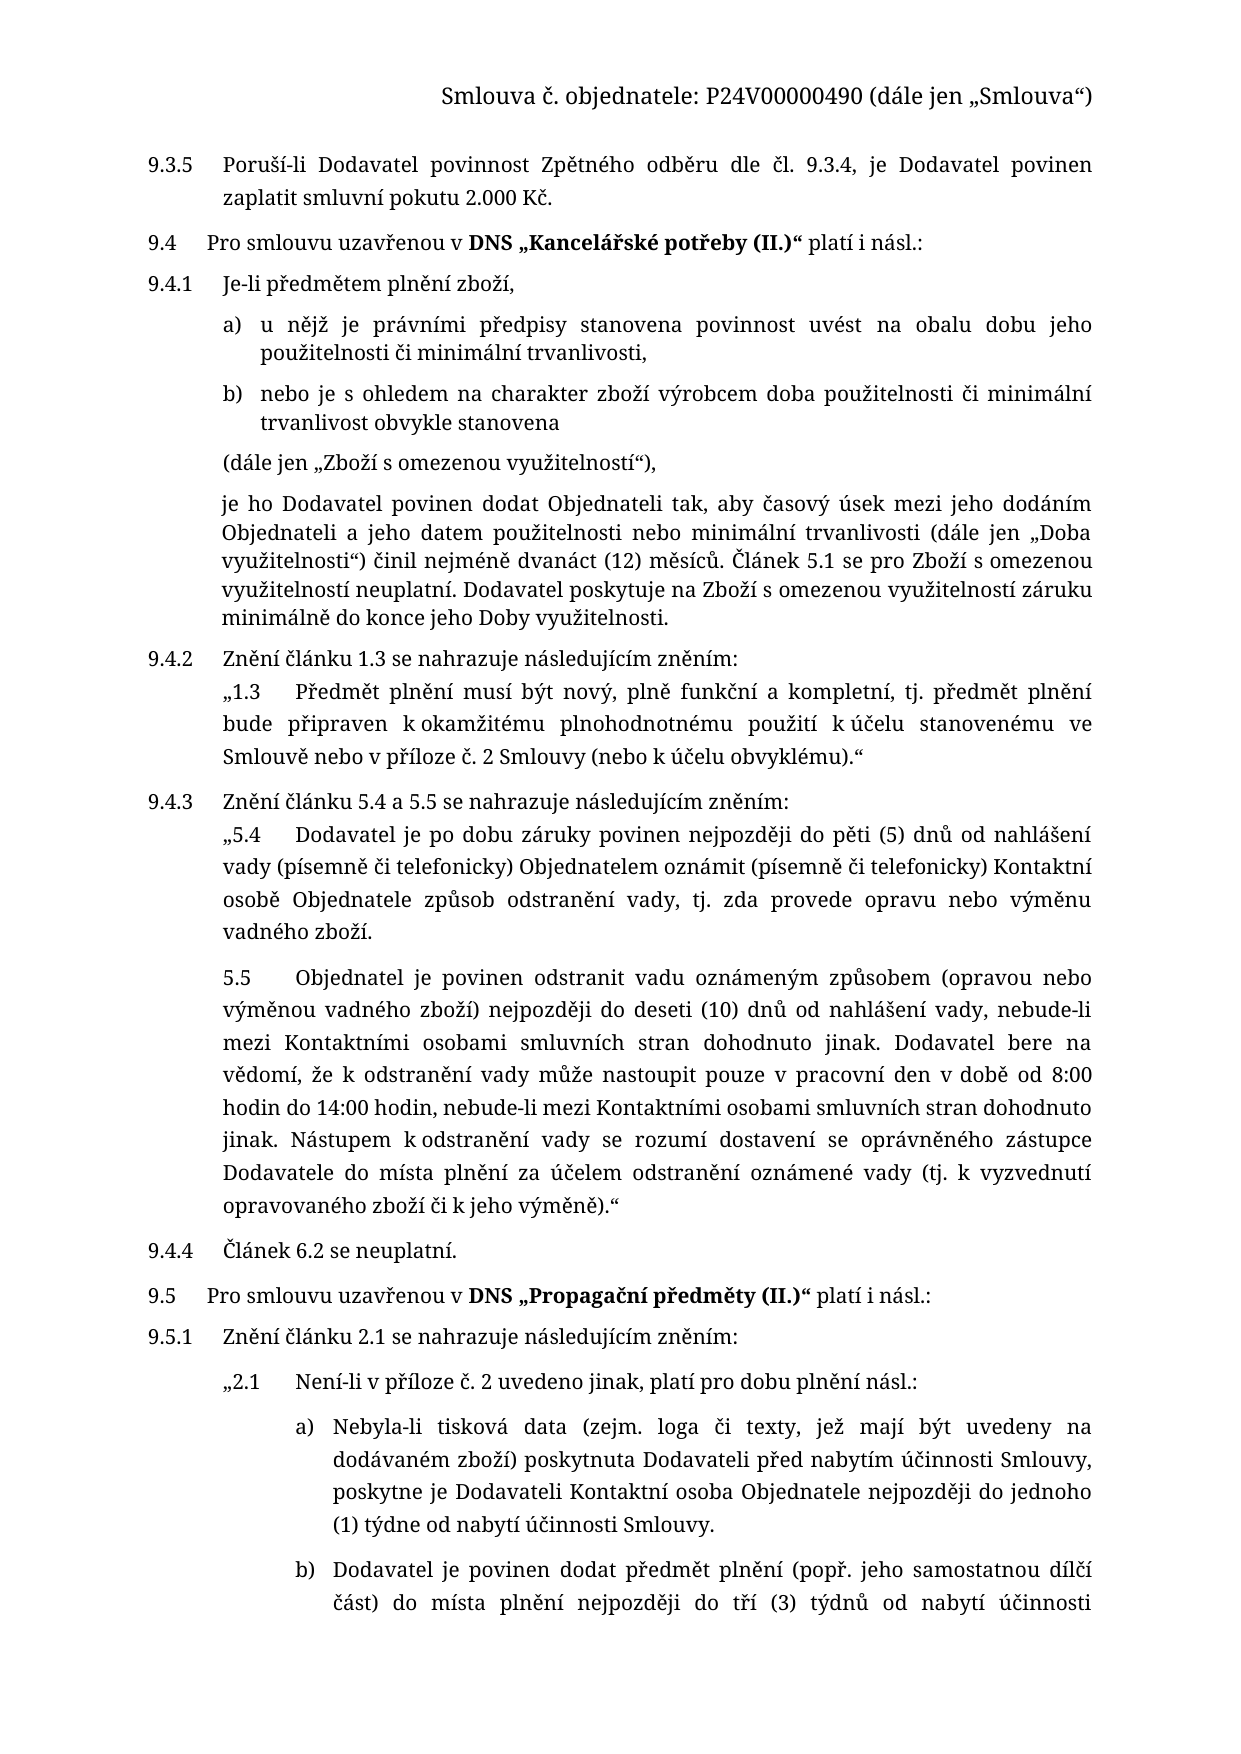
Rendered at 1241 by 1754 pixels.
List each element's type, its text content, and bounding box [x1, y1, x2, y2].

list nebo je s ohledem na charakter zboží výrobcem doba použitelnosti či minimální trvanlivost obvykle stanovena [223, 379, 1093, 436]
list „5.4 Dodavatel je po dobu záruky povinen nejpozději do pěti (5) dnů od nahlášení vady (písemně či telefonicky) Objednatelem oznámit (písemně či telefonicky) Kontaktní osobě Objednatele způsob odstranění vady, tj. zda provede opravu nebo výměnu vadného zboží. [223, 820, 1093, 946]
list 5.5 Objednatel je povinen odstranit vadu oznámeným způsobem (opravou nebo výměnou vadného zboží) nejpozději do deseti (10) dnů od nahlášení vady, nebude-li mezi Kontaktními osobami smluvních stran dohodnuto jinak. Dodavatel bere na vědomí, že k odstranění vady může nastoupit pouze v pracovní den v době od 8:00 hodin do 14:00 hodin, nebude-li mezi Kontaktními osobami smluvních stran dohodnuto jinak. Nástupem k odstranění vady se rozumí dostavení se oprávněného zástupce Dodavatele do místa plnění za účelem odstranění oznámené vady (tj. k vyzvednutí opravovaného zboží či k jeho výměně).“ [223, 963, 1093, 1219]
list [295, 1555, 1093, 1616]
text (dále jen „Zboží s omezenou využitelností“), [223, 448, 1093, 477]
list Je-li předmětem plnění zboží, [148, 269, 1093, 297]
list Znění článku 5.4 a 5.5 se nahrazuje následujícím zněním: [148, 787, 1093, 816]
list Znění článku 2.1 se nahrazuje následujícím zněním: [148, 1322, 1093, 1350]
list Nebyla-li tisková data (zejm. loga či texty, jež mají být uvedeny na dodávaném zboží) poskytnuta Dodavateli před nabytím účinnosti Smlouvy, poskytne je Dodavateli Kontaktní osoba Objednatele nejpozději do jednoho (1) týdne od nabytí účinnosti Smlouvy. [295, 1412, 1093, 1538]
list „2.1 Není-li v příloze č. 2 uvedeno jinak, platí pro dobu plnění násl.: [223, 1367, 1093, 1396]
list Poruší-li Dodavatel povinnost Zpětného odběru dle čl. 9.3.4, je Dodavatel povinen zaplatit smluvní pokutu 2.000 Kč. [148, 150, 1093, 211]
text je ho Dodavatel povinen dodat Objednateli tak, aby časový úsek mezi jeho dodáním Objednateli a jeho datem použitelnosti nebo minimální trvanlivosti (dále jen „Doba využitelnosti“) činil nejméně dvanáct (12) měsíců. Článek 5.1 se pro Zboží s omezenou využitelností neuplatní. Dodavatel poskytuje na Zboží s omezenou využitelností záruku minimálně do konce jeho Doby využitelnosti. [221, 489, 1093, 632]
list „1.3 Předmět plnění musí být nový, plně funkční a kompletní, tj. předmět plnění bude připraven k okamžitému plnohodnotnému použití k účelu stanovenému ve Smlouvě nebo v příloze č. 2 Smlouvy (nebo k účelu obvyklému).“ [223, 677, 1093, 770]
list u nějž je právními předpisy stanovena povinnost uvést na obalu dobu jeho použitelnosti či minimální trvanlivosti, [223, 310, 1093, 367]
list Pro smlouvu uzavřenou v DNS „Propagační předměty (II.)“ platí i násl.: [148, 1281, 1093, 1309]
list Znění článku 1.3 se nahrazuje následujícím zněním: [148, 644, 1093, 673]
list Článek 6.2 se neuplatní. [148, 1236, 1093, 1264]
list Pro smlouvu uzavřenou v DNS „Kancelářské potřeby (II.)“ platí i násl.: [148, 228, 1093, 256]
